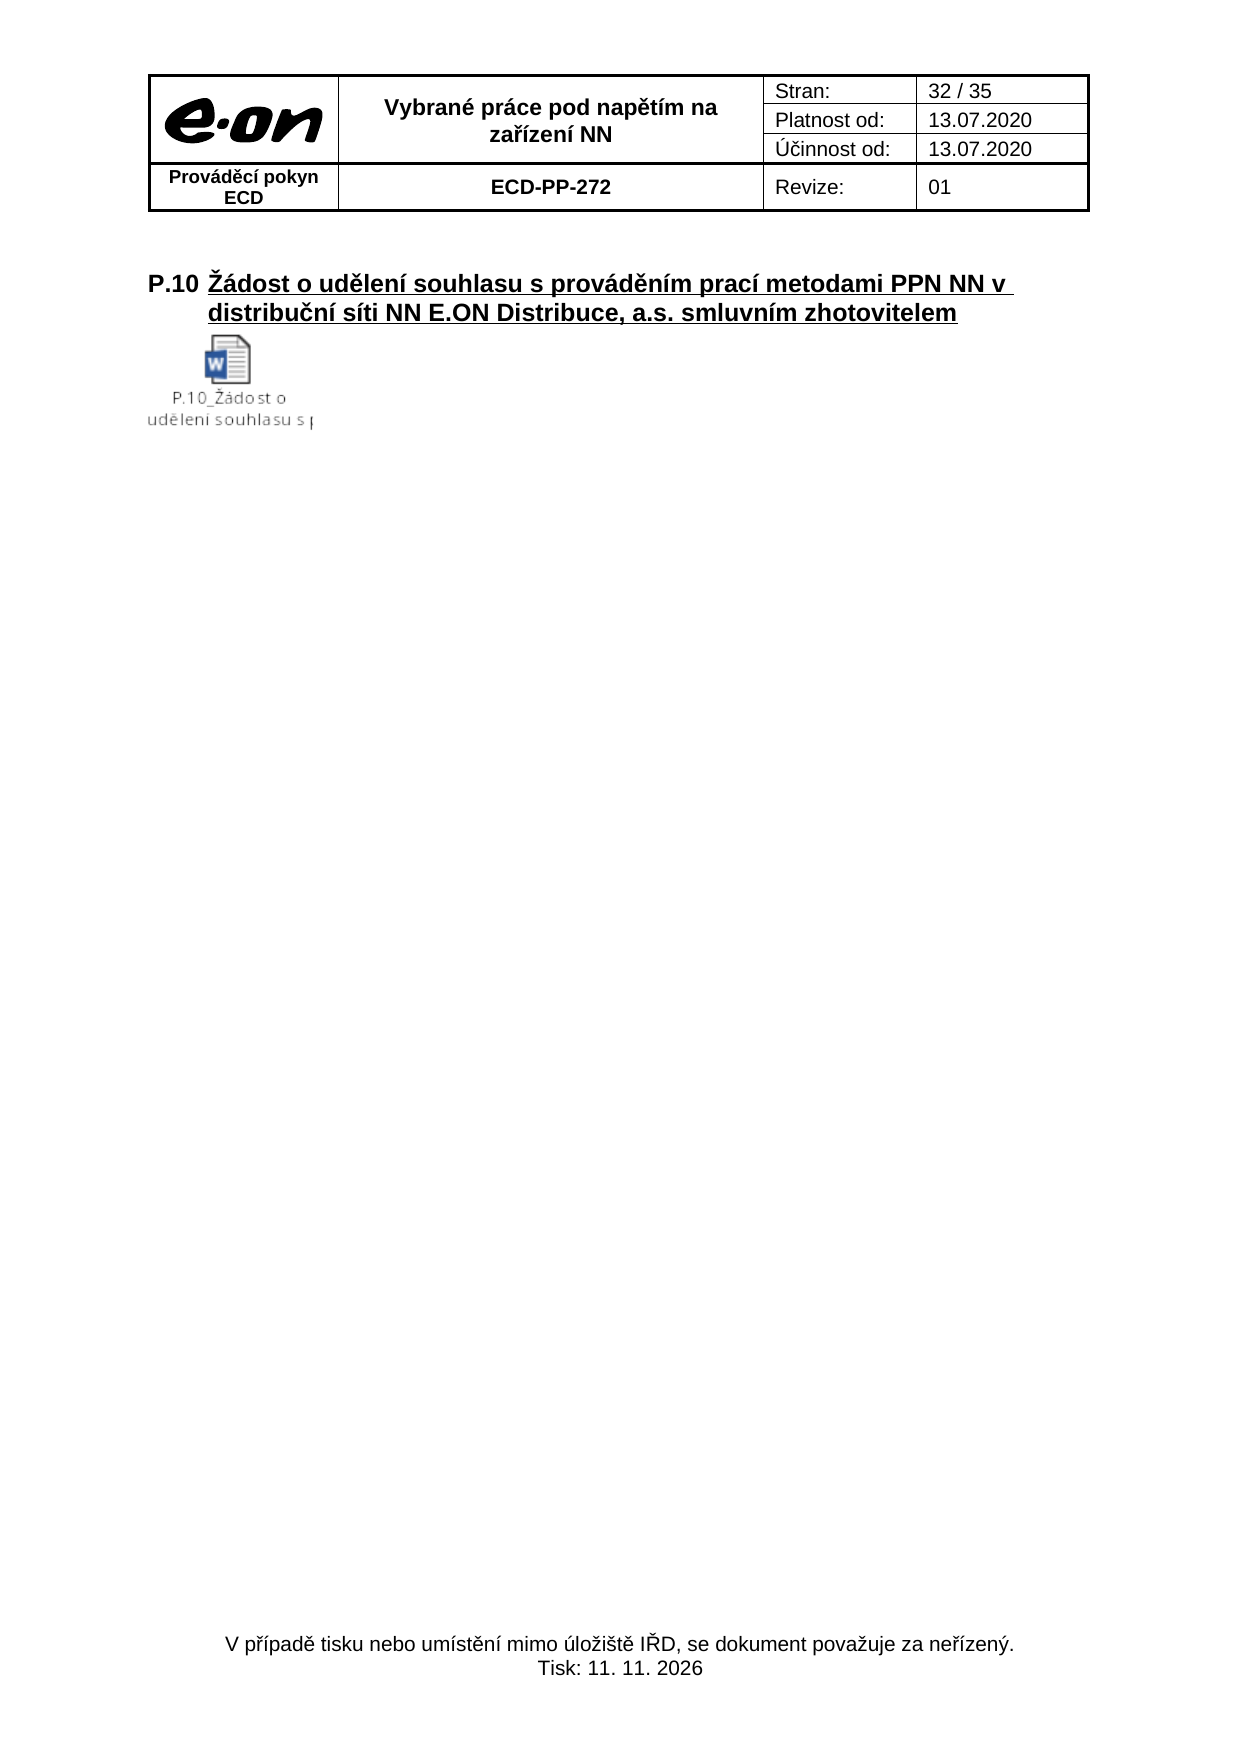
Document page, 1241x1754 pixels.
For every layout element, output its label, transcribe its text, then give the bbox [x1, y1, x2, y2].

text Žádost o udělení souhlasu s prováděním prací metodami PPN NN v distribuční síti NN E.ON Distribuce, a.s. smluvním zhotovitelem [148, 269, 1092, 326]
